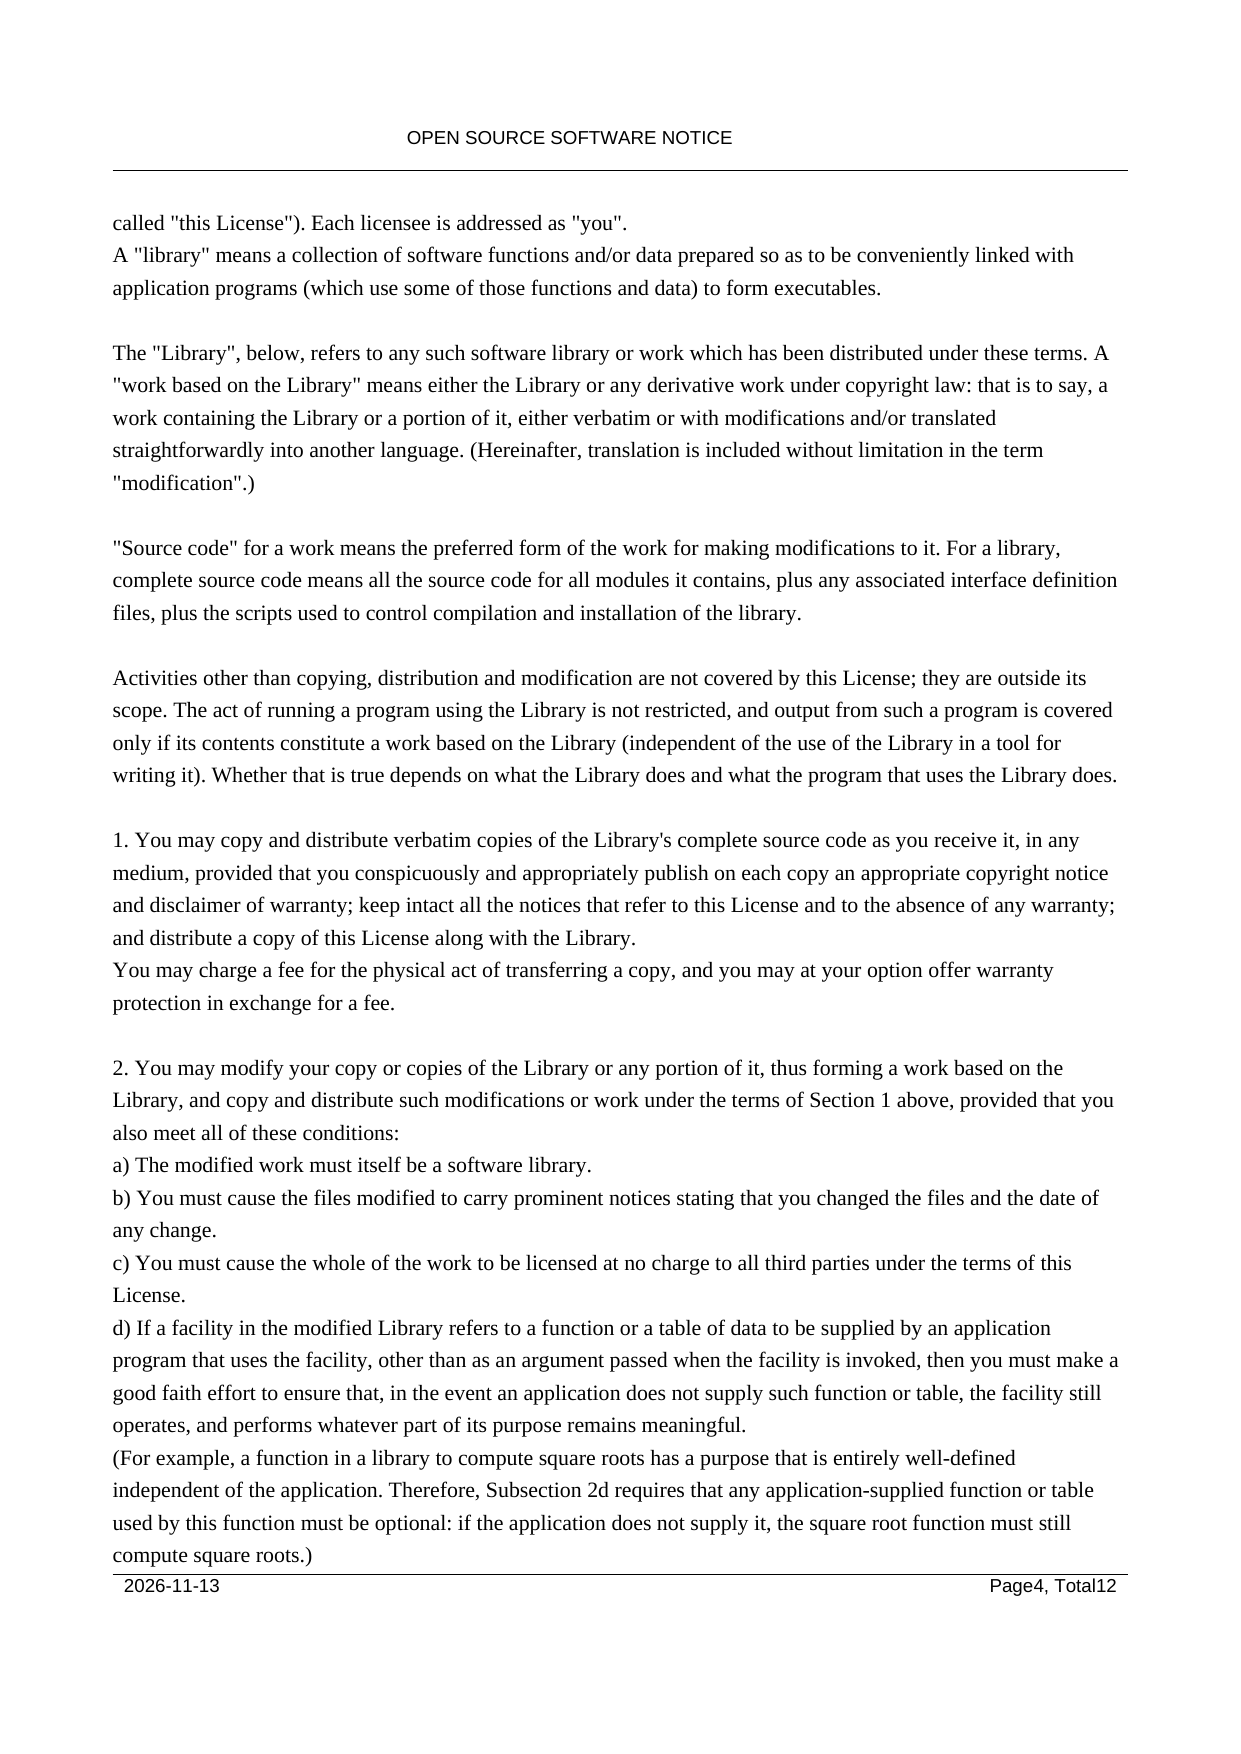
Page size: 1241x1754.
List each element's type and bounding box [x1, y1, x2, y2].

text [112, 206, 1128, 1571]
